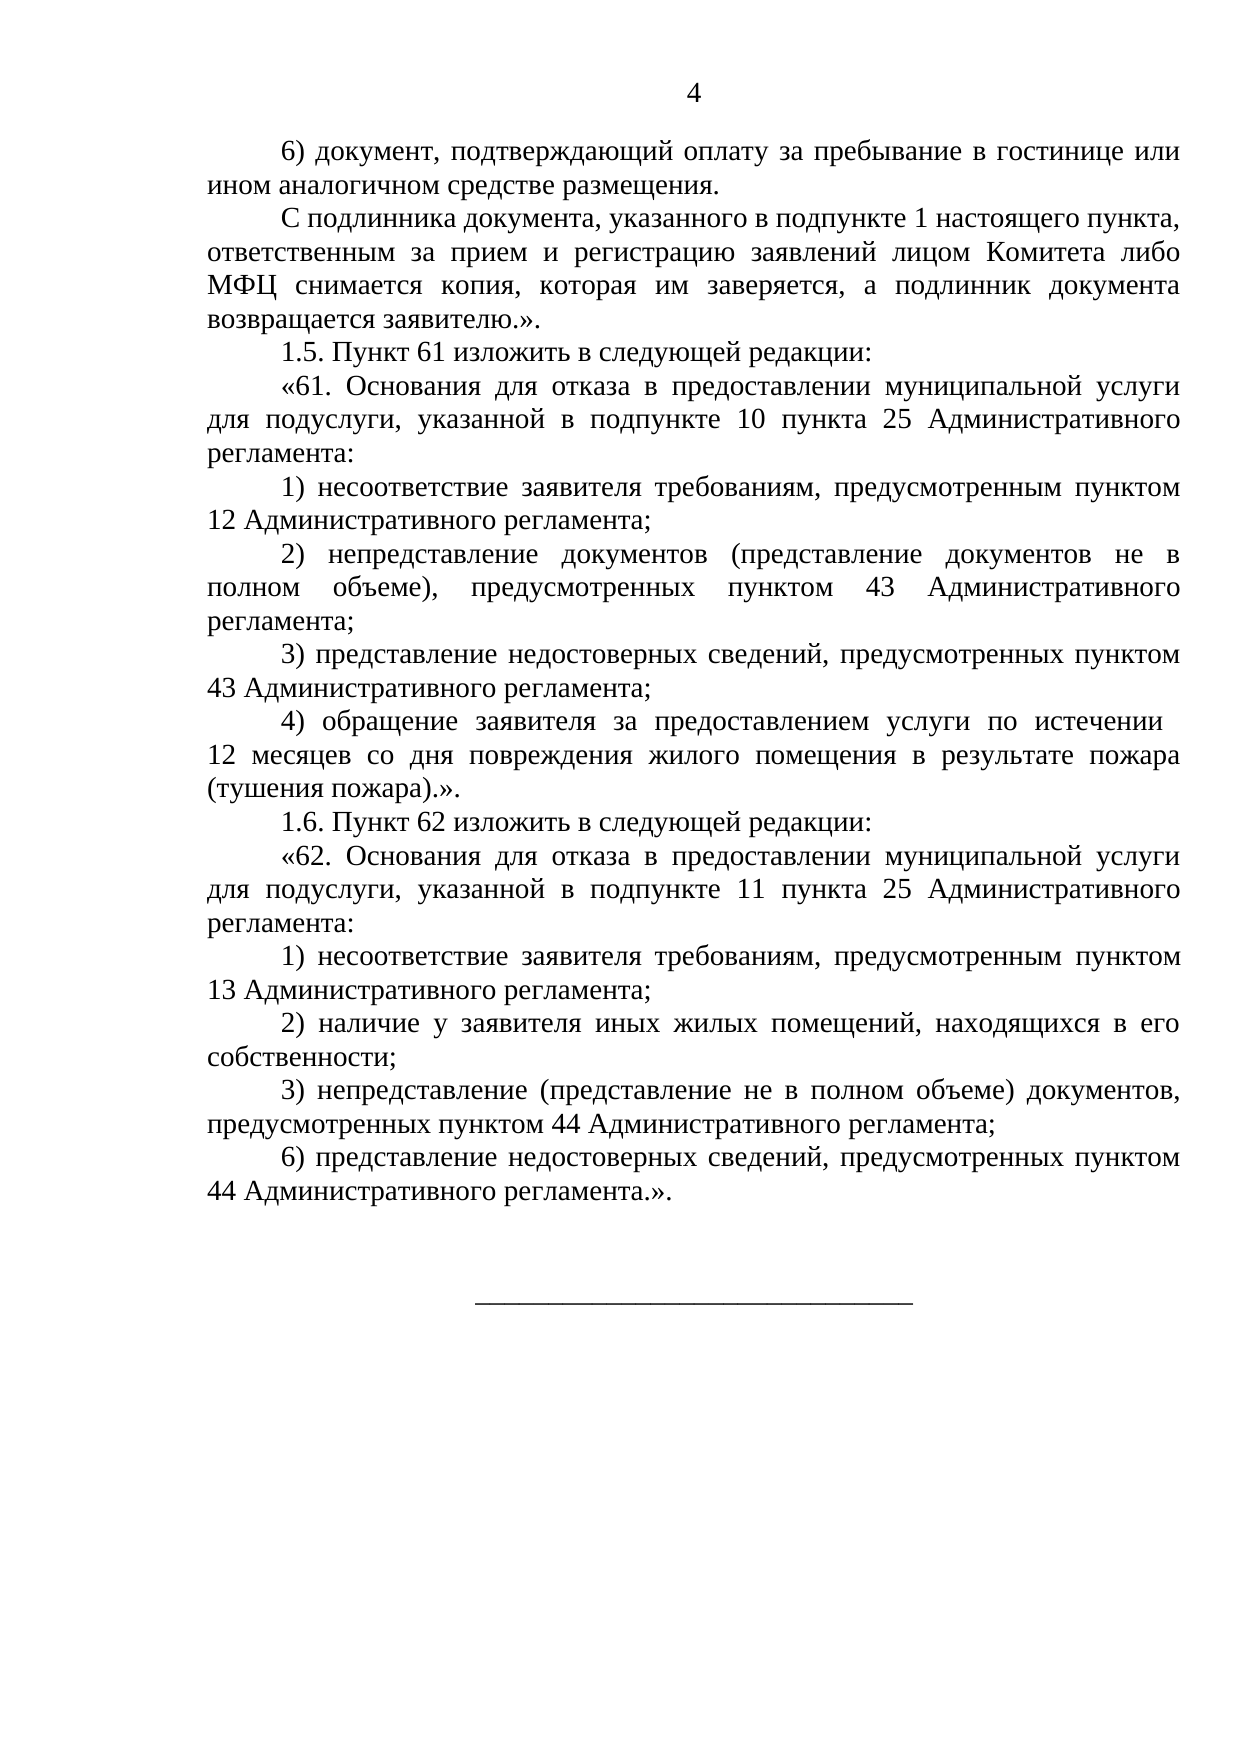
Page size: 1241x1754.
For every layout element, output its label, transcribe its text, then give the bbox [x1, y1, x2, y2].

text 3) представление недостоверных сведений, предусмотренных пунктом 43 Административного регламента; [207, 636, 1181, 703]
text 1.6. Пункт 62 изложить в следующей редакции: [207, 804, 1181, 838]
text «62. Основания для отказа в предоставлении муниципальной услуги для подуслуги, указанной в подпункте 11 пункта 25 Административного регламента: [207, 838, 1181, 938]
text «61. Основания для отказа в предоставлении муниципальной услуги для подуслуги, указанной в подпункте 10 пункта 25 Административного регламента: [207, 368, 1181, 469]
text 2) непредставление документов (представление документов не в полном объеме), предусмотренных пунктом 43 Административного регламента; [207, 536, 1181, 636]
text 2) наличие у заявителя иных жилых помещений, находящихся в его собственности; [207, 1005, 1181, 1072]
text ______________________________ [207, 1274, 1181, 1307]
text 1.5. Пункт 61 изложить в следующей редакции: [207, 334, 1181, 368]
text 1) несоответствие заявителя требованиям, предусмотренным пунктом 13 Административного регламента; [207, 938, 1181, 1005]
text 4) обращение заявителя за предоставлением услуги по истечении 12 месяцев со дня повреждения жилого помещения в результате пожара (тушения пожара).». [207, 703, 1181, 804]
text 3) непредставление (представление не в полном объеме) документов, предусмотренных пунктом 44 Административного регламента; [207, 1072, 1181, 1139]
text 1) несоответствие заявителя требованиям, предусмотренным пунктом 12 Административного регламента; [207, 469, 1181, 536]
text 6) документ, подтверждающий оплату за пребывание в гостинице или ином аналогичном средстве размещения. [207, 133, 1181, 200]
text С подлинника документа, указанного в подпункте 1 настоящего пункта, ответственным за прием и регистрацию заявлений лицом Комитета либо МФЦ снимается копия, которая им заверяется, а подлинник документа возвращается заявителю.». [207, 200, 1181, 334]
text 6) представление недостоверных сведений, предусмотренных пунктом 44 Административного регламента.». [207, 1139, 1181, 1207]
